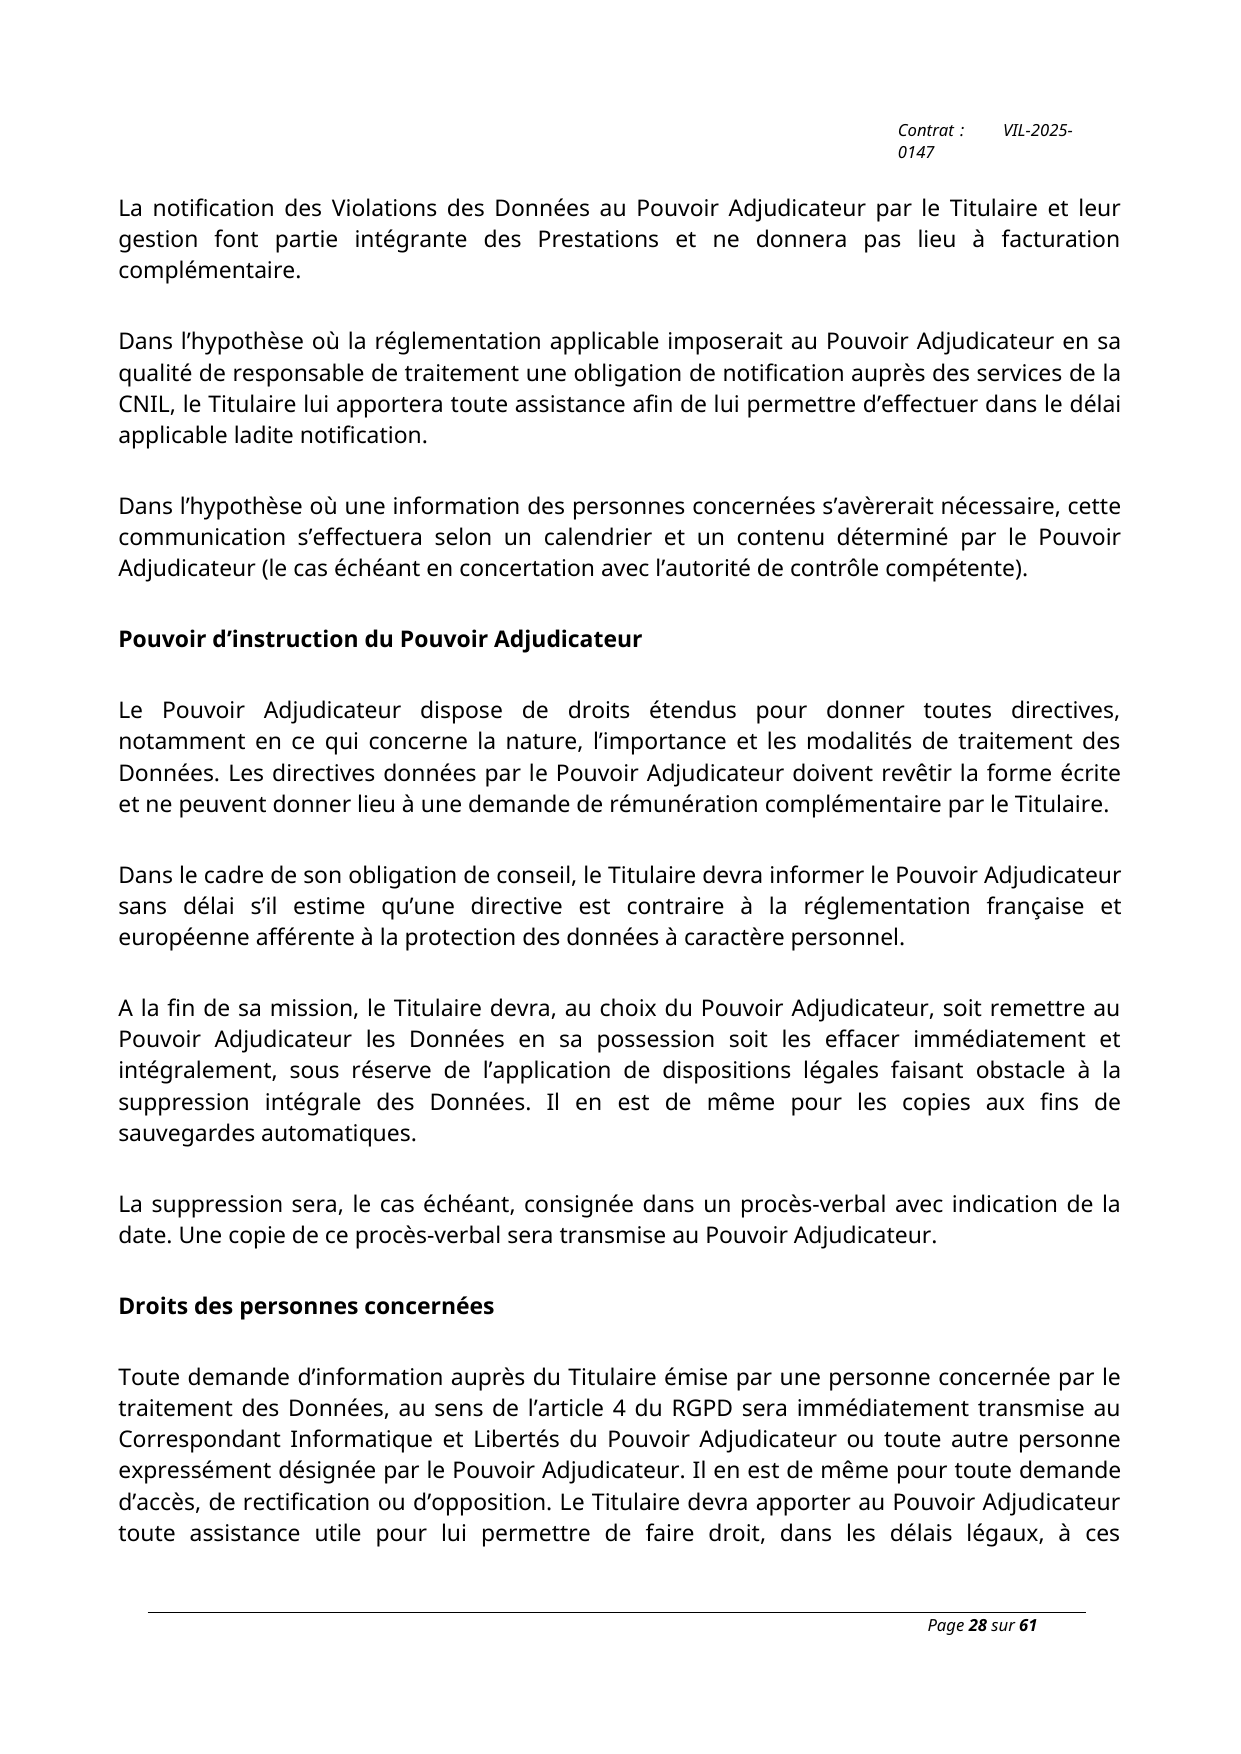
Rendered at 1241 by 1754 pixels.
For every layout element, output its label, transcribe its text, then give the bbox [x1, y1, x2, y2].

text Dans l’hypothèse où une information des personnes concernées s’avèrerait nécessaire, cette communication s’effectuera selon un calendrier et un contenu déterminé par le Pouvoir Adjudicateur (le cas échéant en concertation avec l’autorité de contrôle compétente). [118, 490, 1122, 584]
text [118, 1361, 1122, 1548]
text La notification des Violations des Données au Pouvoir Adjudicateur par le Titulaire et leur gestion font partie intégrante des Prestations et ne donnera pas lieu à facturation complémentaire. [118, 192, 1122, 286]
text Droits des personnes concernées [118, 1290, 1122, 1321]
text La suppression sera, le cas échéant, consignée dans un procès-verbal avec indication de la date. Une copie de ce procès-verbal sera transmise au Pouvoir Adjudicateur. [118, 1188, 1122, 1250]
text A la fin de sa mission, le Titulaire devra, au choix du Pouvoir Adjudicateur, soit remettre au Pouvoir Adjudicateur les Données en sa possession soit les effacer immédiatement et intégralement, sous réserve de l’application de dispositions légales faisant obstacle à la suppression intégrale des Données. Il en est de même pour les copies aux fins de sauvegardes automatiques. [118, 992, 1122, 1148]
text Pouvoir d’instruction du Pouvoir Adjudicateur [118, 623, 1122, 654]
text Le Pouvoir Adjudicateur dispose de droits étendus pour donner toutes directives, notamment en ce qui concerne la nature, l’importance et les modalités de traitement des Données. Les directives données par le Pouvoir Adjudicateur doivent revêtir la forme écrite et ne peuvent donner lieu à une demande de rémunération complémentaire par le Titulaire. [118, 694, 1122, 819]
text Dans le cadre de son obligation de conseil, le Titulaire devra informer le Pouvoir Adjudicateur sans délai s’il estime qu’une directive est contraire à la réglementation française et européenne afférente à la protection des données à caractère personnel. [118, 859, 1122, 952]
text Dans l’hypothèse où la réglementation applicable imposerait au Pouvoir Adjudicateur en sa qualité de responsable de traitement une obligation de notification auprès des services de la CNIL, le Titulaire lui apportera toute assistance afin de lui permettre d’effectuer dans le délai applicable ladite notification. [118, 325, 1122, 450]
